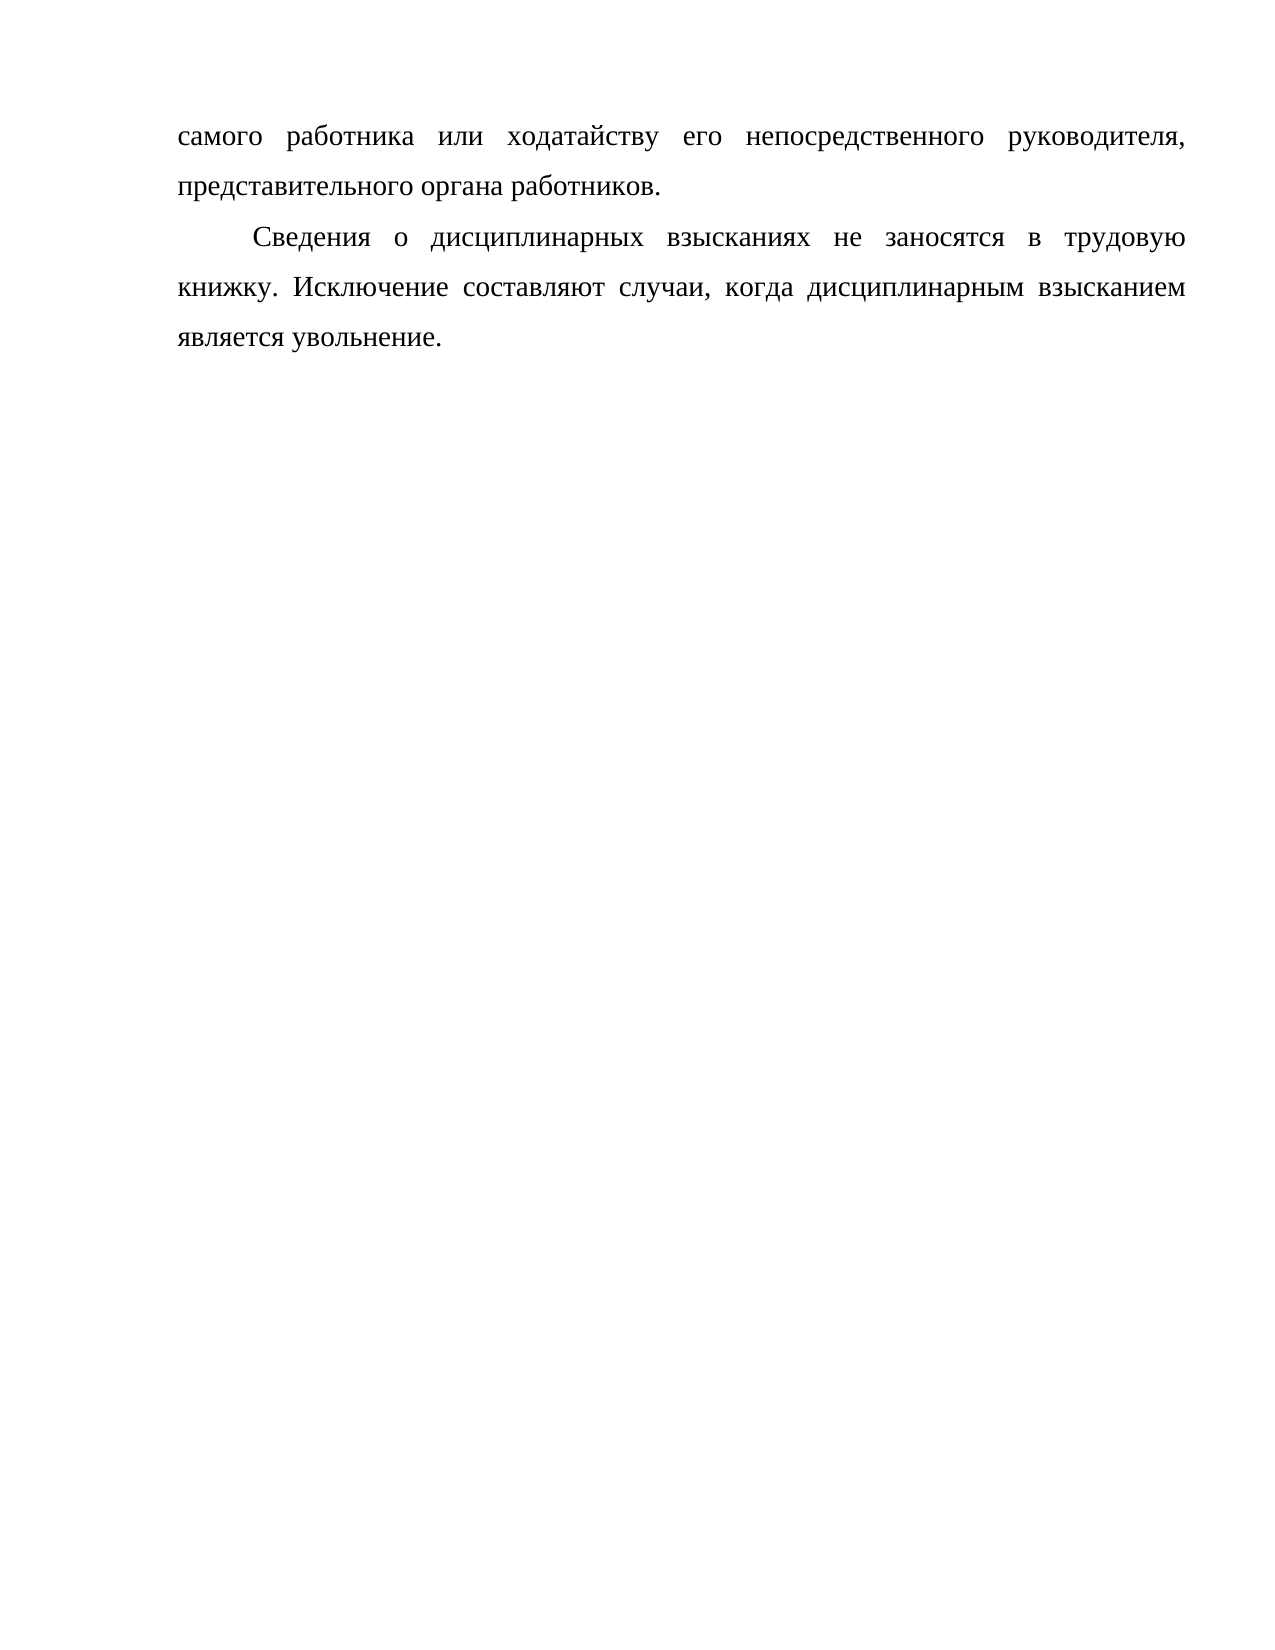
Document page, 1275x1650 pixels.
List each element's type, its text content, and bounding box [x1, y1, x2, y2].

text Сведения о дисциплинарных взысканиях не заносятся в трудовую книжку. Исключение составляют случаи, когда дисциплинарным взысканием является увольнение. [177, 219, 1186, 353]
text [177, 118, 1186, 202]
